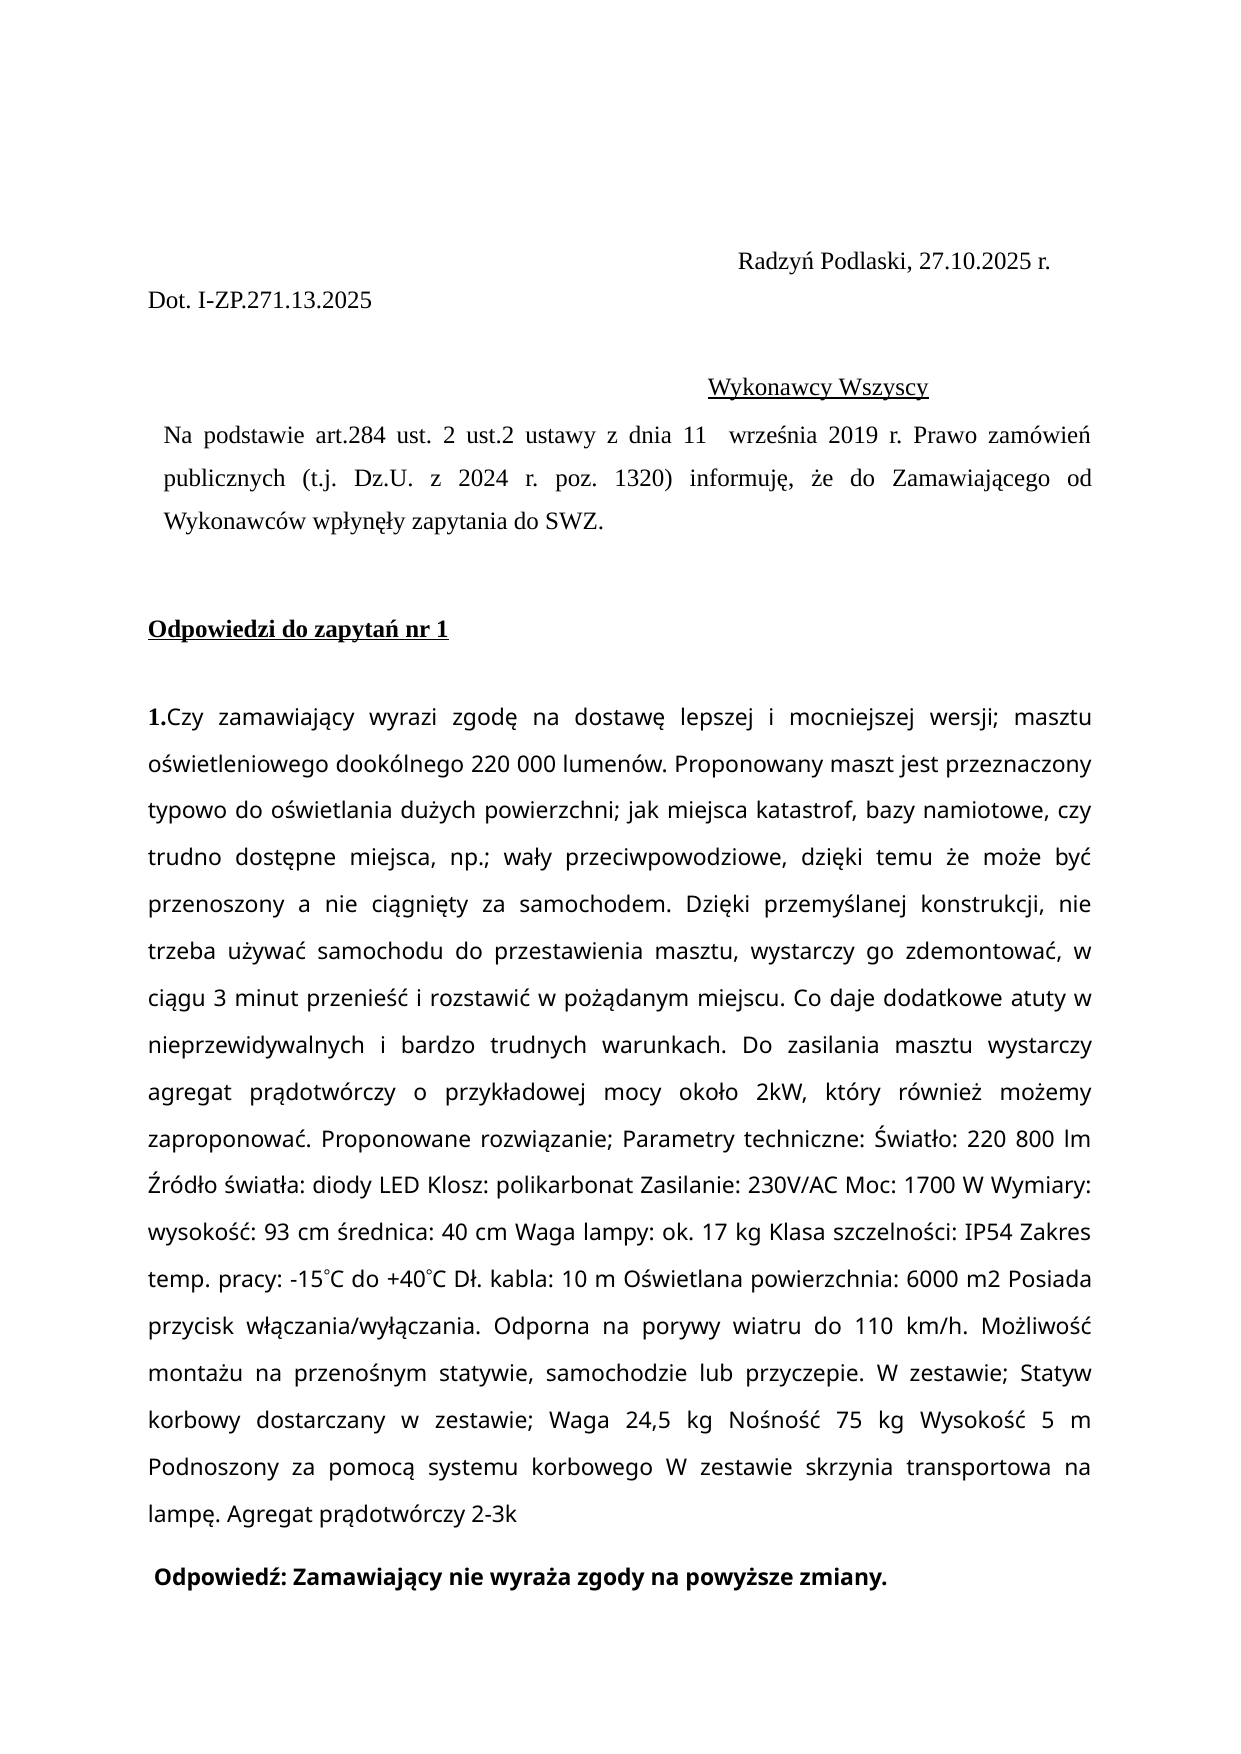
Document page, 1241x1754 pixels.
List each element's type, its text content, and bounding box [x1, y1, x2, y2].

subtitle Odpowiedzi do zapytań nr 1 [148, 614, 1093, 642]
text 1.Czy zamawiający wyrazi zgodę na dostawę lepszej i mocniejszej wersji; masztu oświetleniowego dookólnego 220 000 lumenów. Proponowany maszt jest przeznaczony typowo do oświetlania dużych powierzchni; jak miejsca katastrof, bazy namiotowe, czy trudno dostępne miejsca, np.; wały przeciwpowodziowe, dzięki temu że może być przenoszony a nie ciągnięty za samochodem. Dzięki przemyślanej konstrukcji, nie trzeba używać samochodu do przestawienia masztu, wystarczy go zdemontować, w ciągu 3 minut przenieść i rozstawić w pożądanym miejscu. Co daje dodatkowe atuty w nieprzewidywalnych i bardzo trudnych warunkach. Do zasilania masztu wystarczy agregat prądotwórczy o przykładowej mocy około 2kW, który również możemy zaproponować. Proponowane rozwiązanie; Parametry techniczne: Światło: 220 800 lm Źródło światła: diody LED Klosz: polikarbonat Zasilanie: 230V/AC Moc: 1700 W Wymiary: wysokość: 93 cm średnica: 40 cm Waga lampy: ok. 17 kg Klasa szczelności: IP54 Zakres temp. pracy: -15C do +40C Dł. kabla: 10 m Oświetlana powierzchnia: 6000 m2 Posiada przycisk włączania/wyłączania. Odporna na porywy wiatru do 110 km/h. Możliwość montażu na przenośnym statywie, samochodzie lub przyczepie. W zestawie; Statyw korbowy dostarczany w zestawie; Waga 24,5 kg Nośność 75 kg Wysokość 5 m Podnoszony za pomocą systemu korbowego W zestawie skrzynia transportowa na lampę. Agregat prądotwórczy 2-3k [148, 701, 1093, 1529]
text Na podstawie art.284 ust. 2 ust.2 ustawy z dnia 11 września 2019 r. Prawo zamówień publicznych (t.j. Dz.U. z 2024 r. poz. 1320) informuję, że do Zamawiającego od Wykonawców wpłynęły zapytania do SWZ. [163, 420, 1093, 535]
subtitle Radzyń Podlaski, 27.10.2025 r. [664, 246, 1093, 274]
text Dot. I-ZP.271.13.2025 [148, 285, 1093, 314]
text Odpowiedź: Zamawiający nie wyraża zgody na powyższe zmiany. [148, 1561, 1093, 1592]
text Wykonawcy Wszyscy [590, 372, 1093, 401]
